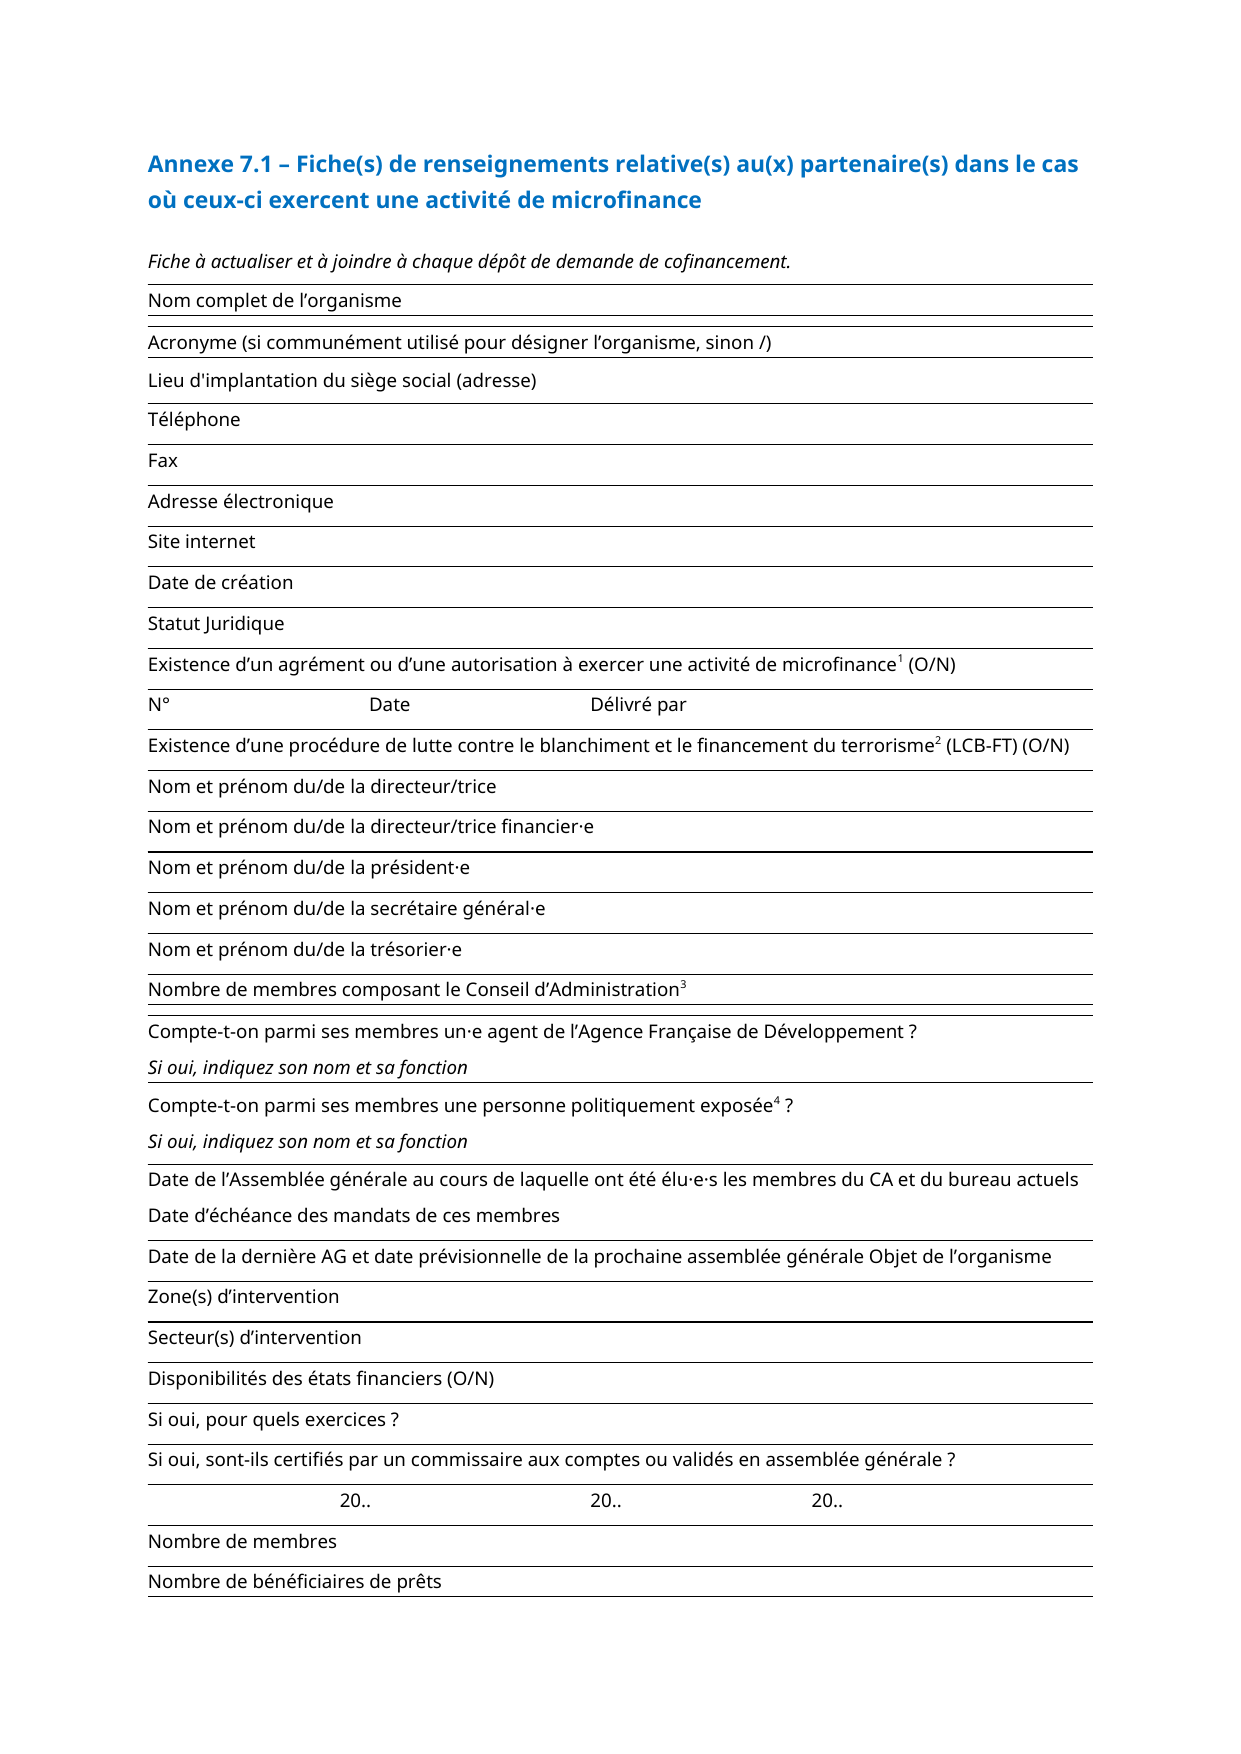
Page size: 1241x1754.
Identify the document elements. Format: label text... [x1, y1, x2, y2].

text Site internet [148, 527, 1093, 556]
text Si oui, sont-ils certifiés par un commissaire aux comptes ou validés en assemblée générale ? [148, 1445, 1093, 1474]
text Existence d’une procédure de lutte contre le blanchiment et le financement du terrorisme2 (LCB-FT) (O/N) [148, 730, 1093, 760]
text Annexe 7.1 – Fiche(s) de renseignements relative(s) au(x) partenaire(s) dans le cas où ceux-ci exercent une activité de microfinance [148, 148, 1093, 215]
text Statut Juridique [148, 608, 1093, 638]
text Nom et prénom du/de la président·e [148, 853, 1093, 882]
text Nombre de bénéficiaires de prêts [148, 1567, 1093, 1596]
text Date de création [148, 567, 1093, 597]
text Date de la dernière AG et date prévisionnelle de la prochaine assemblée générale Objet de l’organisme [148, 1241, 1093, 1271]
text Acronyme (si communément utilisé pour désigner l’organisme, sinon /) [148, 327, 1093, 357]
text Date de l’Assemblée générale au cours de laquelle ont été élu·e·s les membres du CA et du bureau actuels [148, 1165, 1093, 1192]
text N° Date Délivré par [148, 690, 1093, 719]
text Existence d’un agrément ou d’une autorisation à exercer une activité de microfinance1 (O/N) [148, 649, 1093, 678]
text Lieu d'implantation du siège social (adresse) [148, 368, 1093, 393]
text Disponibilités des états financiers (O/N) [148, 1363, 1093, 1393]
text Si oui, indiquez son nom et sa fonction [148, 1051, 1093, 1082]
text Zone(s) d’intervention [148, 1282, 1093, 1311]
text 20.. 20.. 20.. [148, 1485, 1093, 1515]
text Si oui, pour quels exercices ? [148, 1404, 1093, 1433]
text Fiche à actualiser et à joindre à chaque dépôt de demande de cofinancement. [148, 249, 1093, 274]
text Fax [148, 445, 1093, 475]
text Adresse électronique [148, 486, 1093, 516]
text Nom et prénom du/de la directeur/trice financier·e [148, 812, 1093, 841]
text Date d’échéance des mandats de ces membres [148, 1199, 1093, 1230]
text Compte-t-on parmi ses membres une personne politiquement exposée4 ? [148, 1093, 1093, 1118]
text Nom complet de l’organisme [148, 285, 1093, 315]
text Nombre de membres [148, 1526, 1093, 1556]
text Nom et prénom du/de la directeur/trice [148, 771, 1093, 801]
text Nom et prénom du/de la secrétaire général·e [148, 893, 1093, 923]
text Secteur(s) d’intervention [148, 1323, 1093, 1352]
text Si oui, indiquez son nom et sa fonction [148, 1128, 1093, 1154]
text Téléphone [148, 404, 1093, 434]
text Nom et prénom du/de la trésorier·e [148, 934, 1093, 963]
text Nombre de membres composant le Conseil d’Administration3 [148, 975, 1093, 1004]
text Compte-t-on parmi ses membres un·e agent de l’Agence Française de Développement ? [148, 1016, 1093, 1044]
